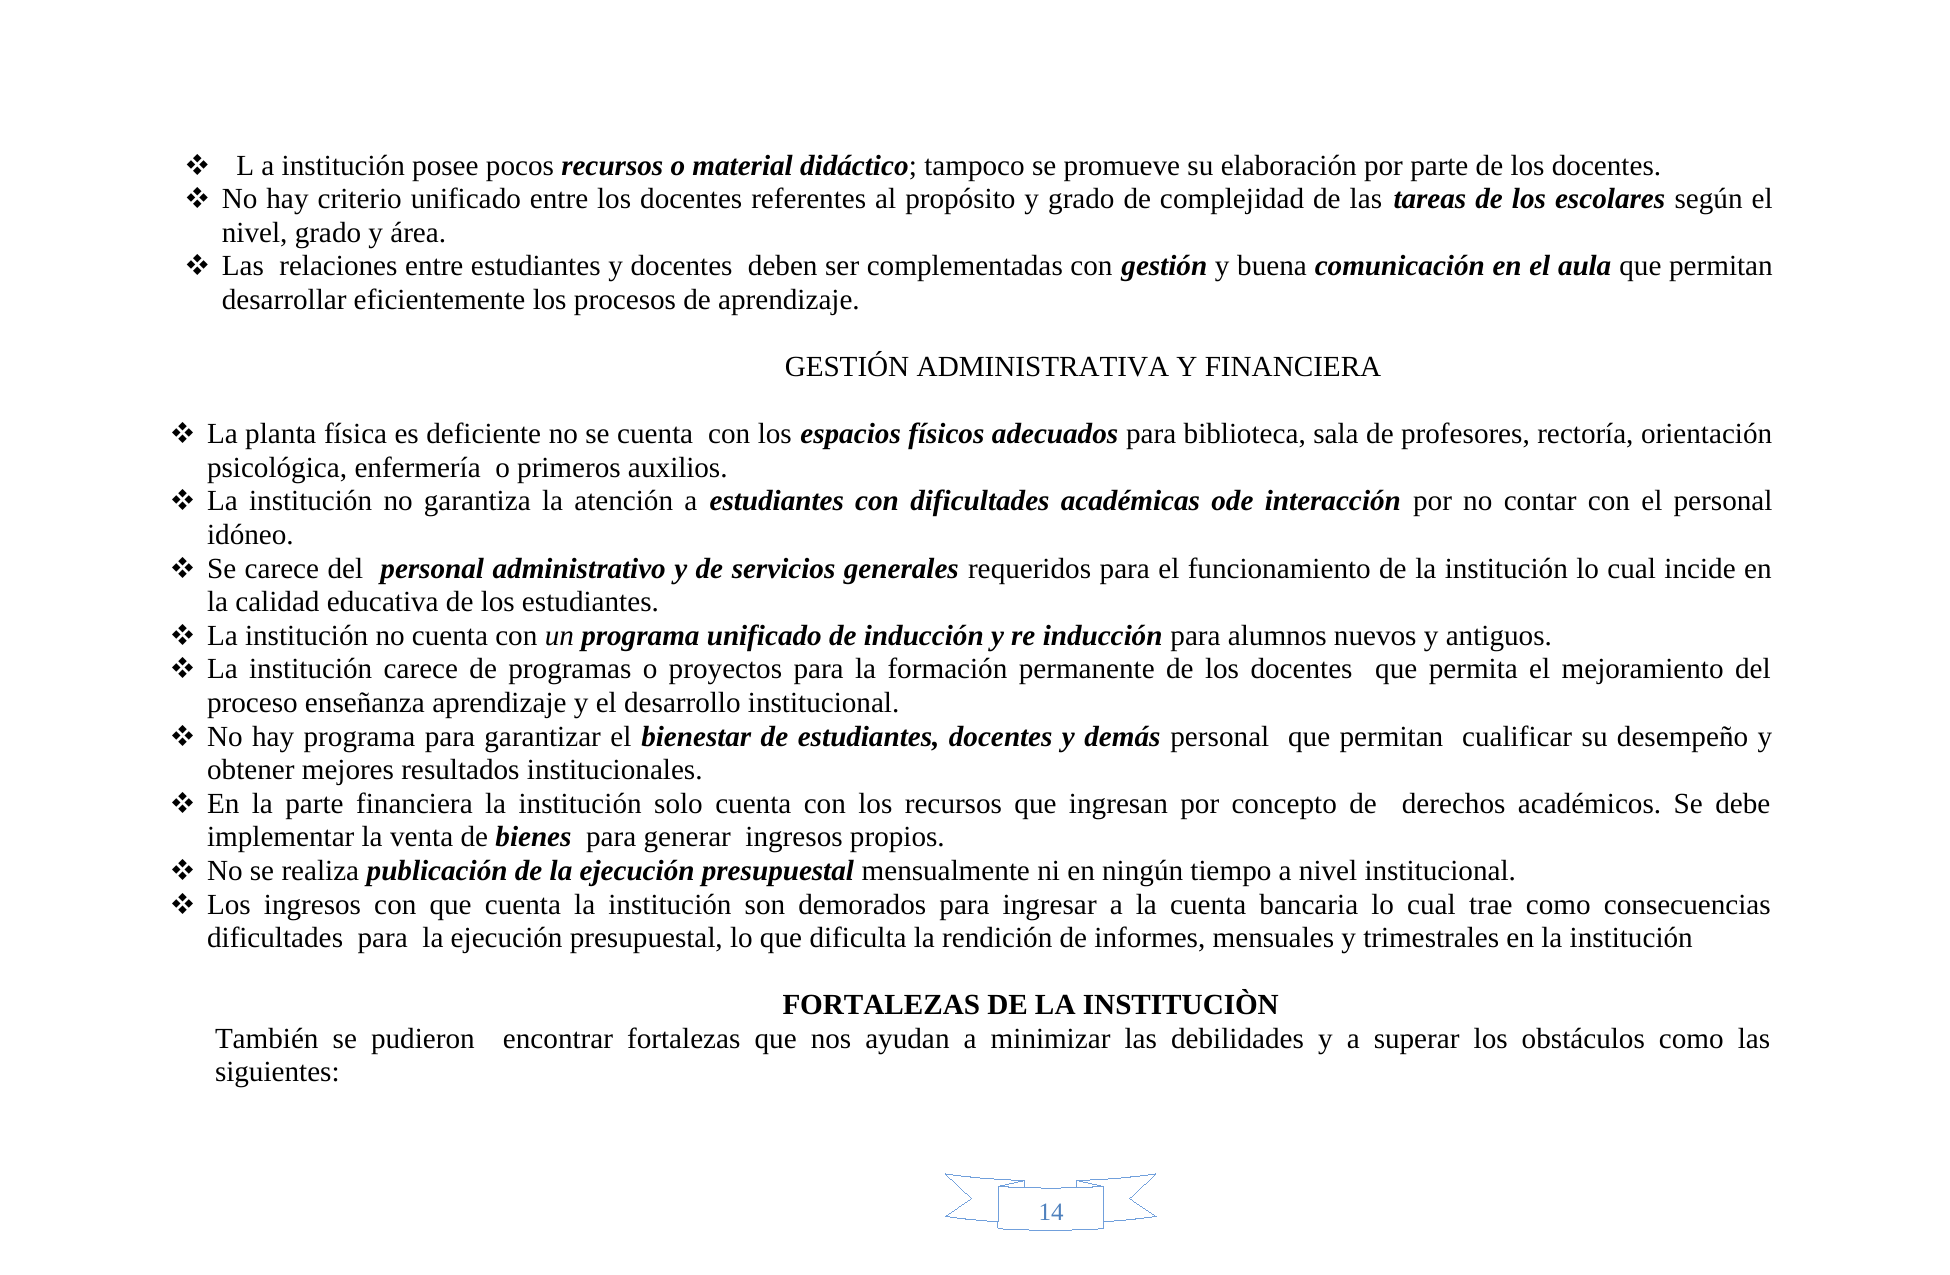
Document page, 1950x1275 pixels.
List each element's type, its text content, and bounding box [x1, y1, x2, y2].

list Las relaciones entre estudiantes y docentes deben ser complementadas con gestión y buena comunicación en el aula que permitan desarrollar eficientemente los procesos de aprendizaje. [184, 248, 1773, 316]
text GESTIÓN ADMINISTRATIVA Y FINANCIERA [252, 349, 1773, 383]
list Se carece del personal administrativo y de servicios generales requeridos para el funcionamiento de la institución lo cual incide en la calidad educativa de los estudiantes. [169, 551, 1773, 618]
list FORTALEZAS DE LA INSTITUCIÒN [288, 987, 1773, 1021]
list No hay programa para garantizar el bienestar de estudiantes, docentes y demás personal que permitan cualificar su desempeño y obtener mejores resultados institucionales. [169, 719, 1773, 786]
list La institución no cuenta con un programa unificado de inducción y re inducción para alumnos nuevos y antiguos. [169, 618, 1773, 652]
list No se realiza publicación de la ejecución presupuestal mensualmente ni en ningún tiempo a nivel institucional. [169, 853, 1773, 887]
list L a institución posee pocos recursos o material didáctico; tampoco se promueve su elaboración por parte de los docentes. [184, 148, 1773, 181]
list Los ingresos con que cuenta la institución son demorados para ingresar a la cuenta bancaria lo cual trae como consecuencias dificultades para la ejecución presupuestal, lo que dificulta la rendición de informes, mensuales y trimestrales en la institución [169, 887, 1773, 954]
list La institución carece de programas o proyectos para la formación permanente de los docentes que permita el mejoramiento del proceso enseñanza aprendizaje y el desarrollo institucional. [169, 652, 1773, 719]
list La planta física es deficiente no se cuenta con los espacios físicos adecuados para biblioteca, sala de profesores, rectoría, orientación psicológica, enfermería o primeros auxilios. [169, 416, 1773, 483]
text También se pudieron encontrar fortalezas que nos ayudan a minimizar las debilidades y a superar los obstáculos como las siguientes: [215, 1021, 1773, 1088]
list En la parte financiera la institución solo cuenta con los recursos que ingresan por concepto de derechos académicos. Se debe implementar la venta de bienes para generar ingresos propios. [169, 786, 1773, 853]
list No hay criterio unificado entre los docentes referentes al propósito y grado de complejidad de las tareas de los escolares según el nivel, grado y área. [184, 181, 1773, 248]
list La institución no garantiza la atención a estudiantes con dificultades académicas ode interacción por no contar con el personal idóneo. [169, 483, 1773, 551]
